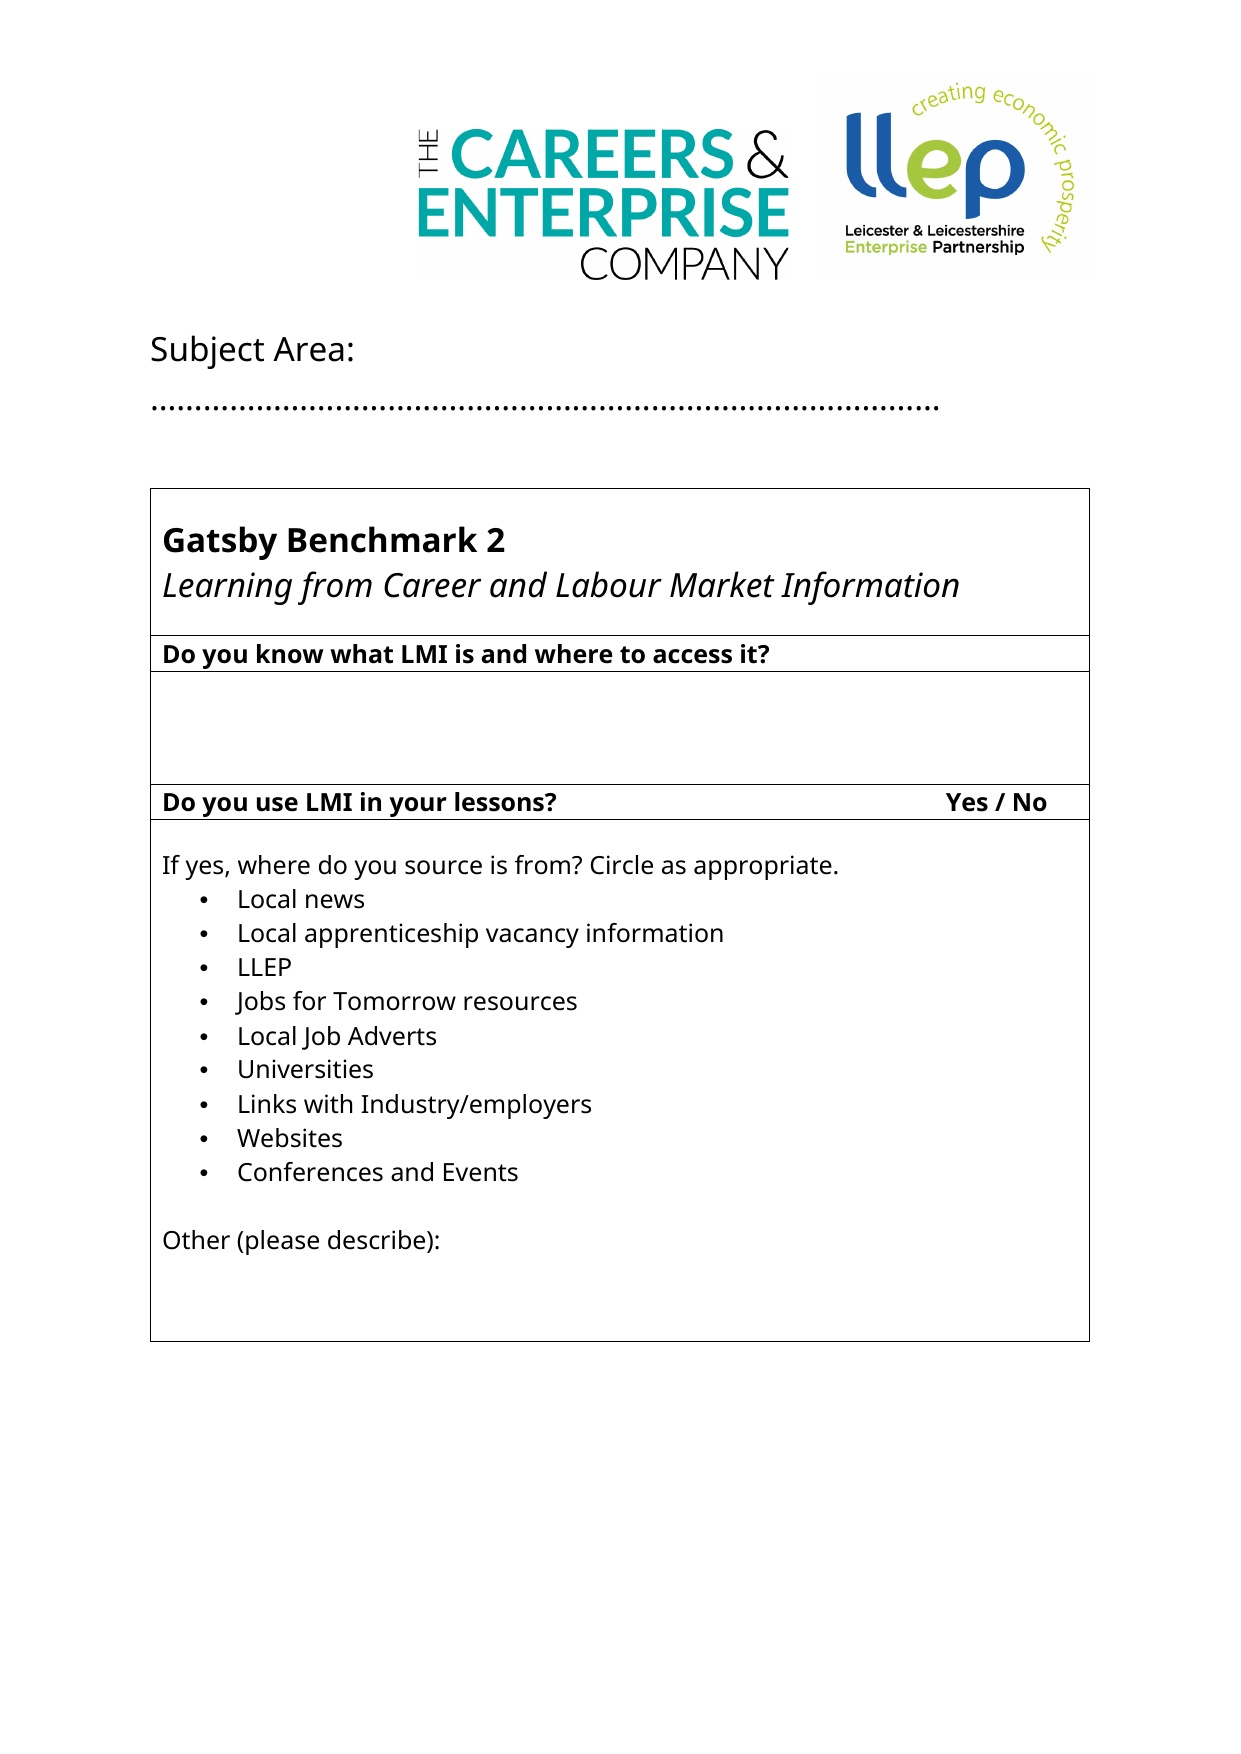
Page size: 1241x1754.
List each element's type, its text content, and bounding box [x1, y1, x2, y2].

picture [418, 129, 789, 280]
table_cell If yes, where do you source is from? Circle as appropriate. Local news Local apprenticeship vacancy information LLEP Jobs for Tomorrow resources Local Job Adverts Universities Links with Industry/employers Websites Conferences and Events Other (please describe): [151, 820, 1089, 1341]
table_header Gatsby Benchmark 2 Learning from Career and Labour Market Information [151, 489, 1089, 635]
table_cell Do you know what LMI is and where to access it? [151, 636, 1089, 671]
table_cell [151, 672, 1089, 784]
table_cell Do you use LMI in your lessons? Yes / No [151, 785, 1089, 819]
picture [819, 73, 1091, 280]
text Subject Area:……………………………………………………………………………… [150, 326, 1090, 420]
